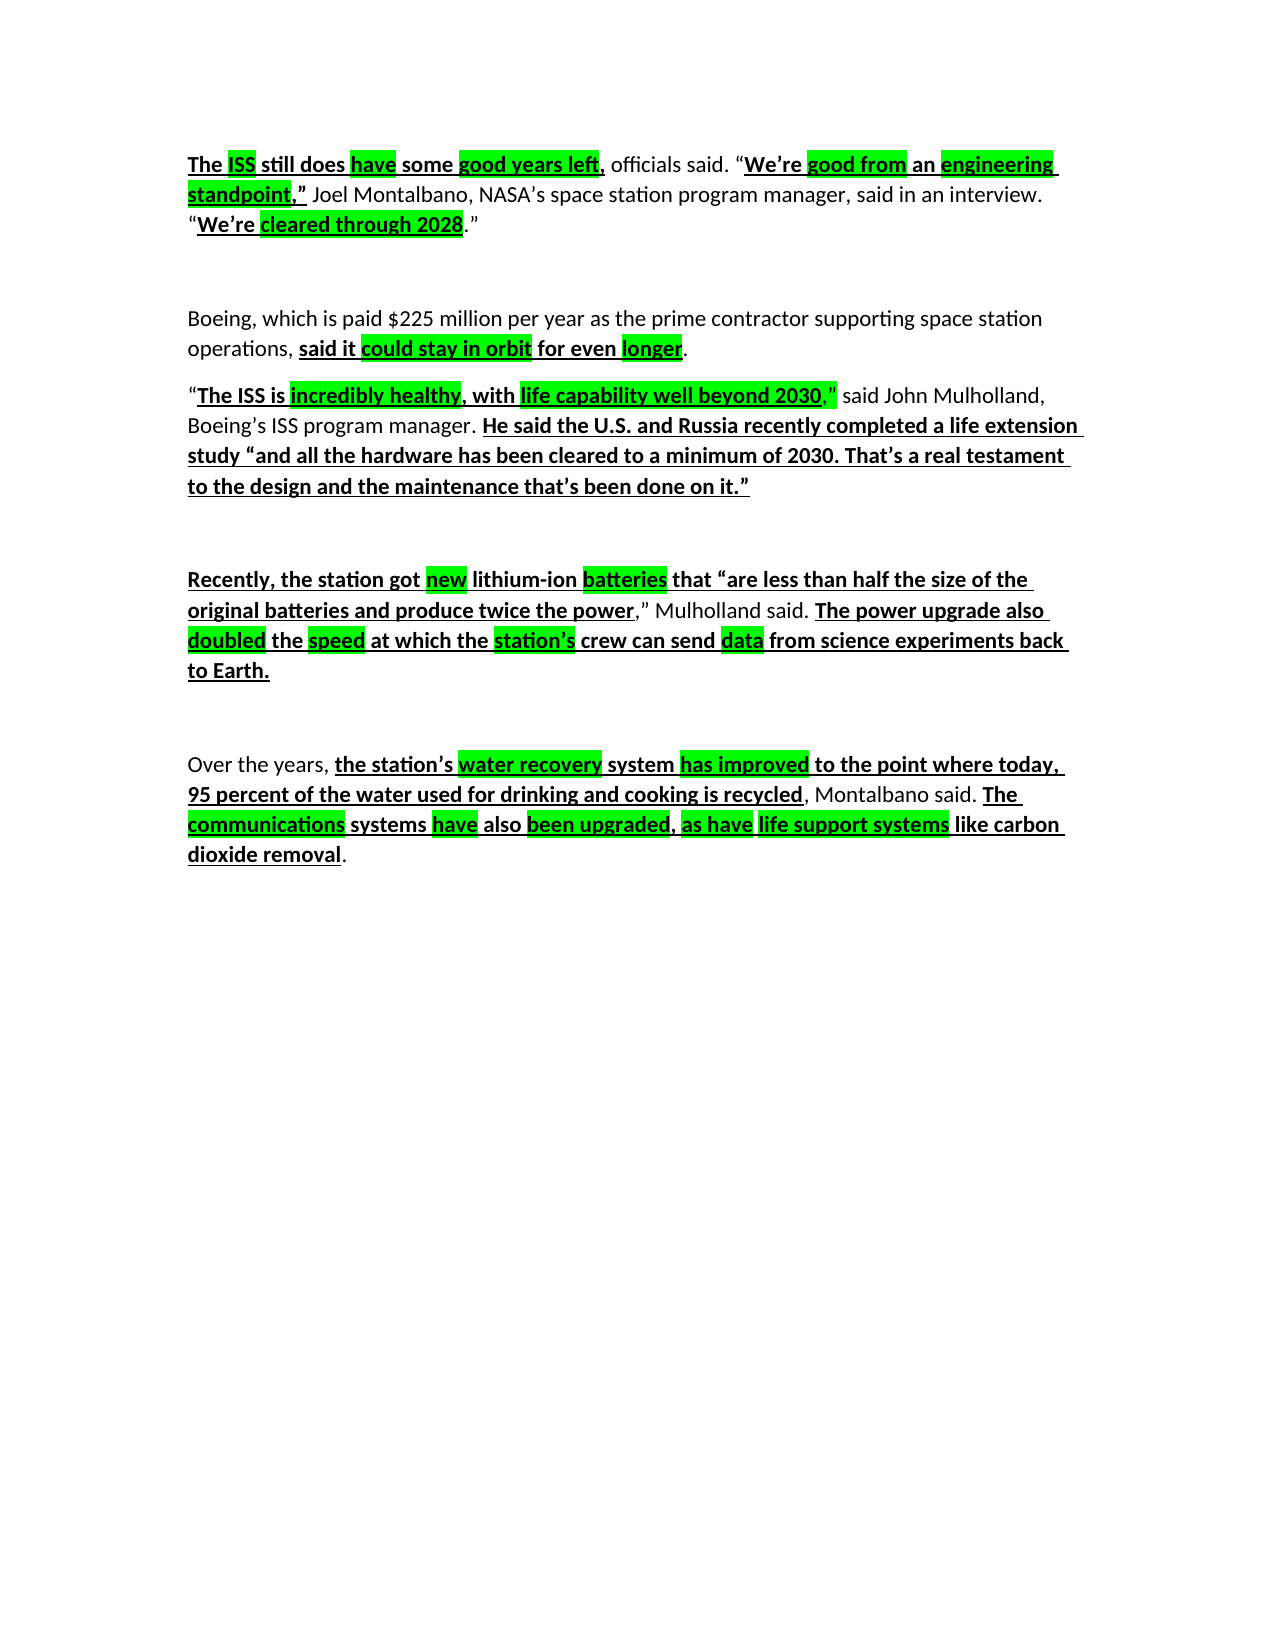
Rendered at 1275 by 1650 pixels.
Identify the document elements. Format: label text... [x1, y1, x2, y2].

text “The ISS is incredibly healthy, with life capability well beyond 2030,” said John Mulholland, Boeing’s ISS program manager. He said the U.S. and Russia recently completed a life extension study “and all the hardware has been cleared to a minimum of 2030. That’s a real testament to the design and the maintenance that’s been done on it.” [187, 381, 1087, 500]
text Recently, the station got new lithium-ion batteries that “are less than half the size of the original batteries and produce twice the power,” Mulholland said. The power upgrade also doubled the speed at which the station’s crew can send data from science experiments back to Earth. [187, 566, 1087, 684]
text Over the years, the station’s water recovery system has improved to the point where today, 95 percent of the water used for drinking and cooking is recycled, Montalbano said. The communications systems have also been upgraded, as have life support systems like carbon dioxide removal. [187, 750, 1087, 869]
text Boeing, which is paid $225 million per year as the prime contractor supporting space station operations, said it could stay in orbit for even longer. [187, 304, 1087, 362]
text The ISS still does have some good years left, officials said. “We’re good from an engineering standpoint,” Joel Montalbano, NASA’s space station program manager, said in an interview. “We’re cleared through 2028.” [187, 150, 1087, 238]
